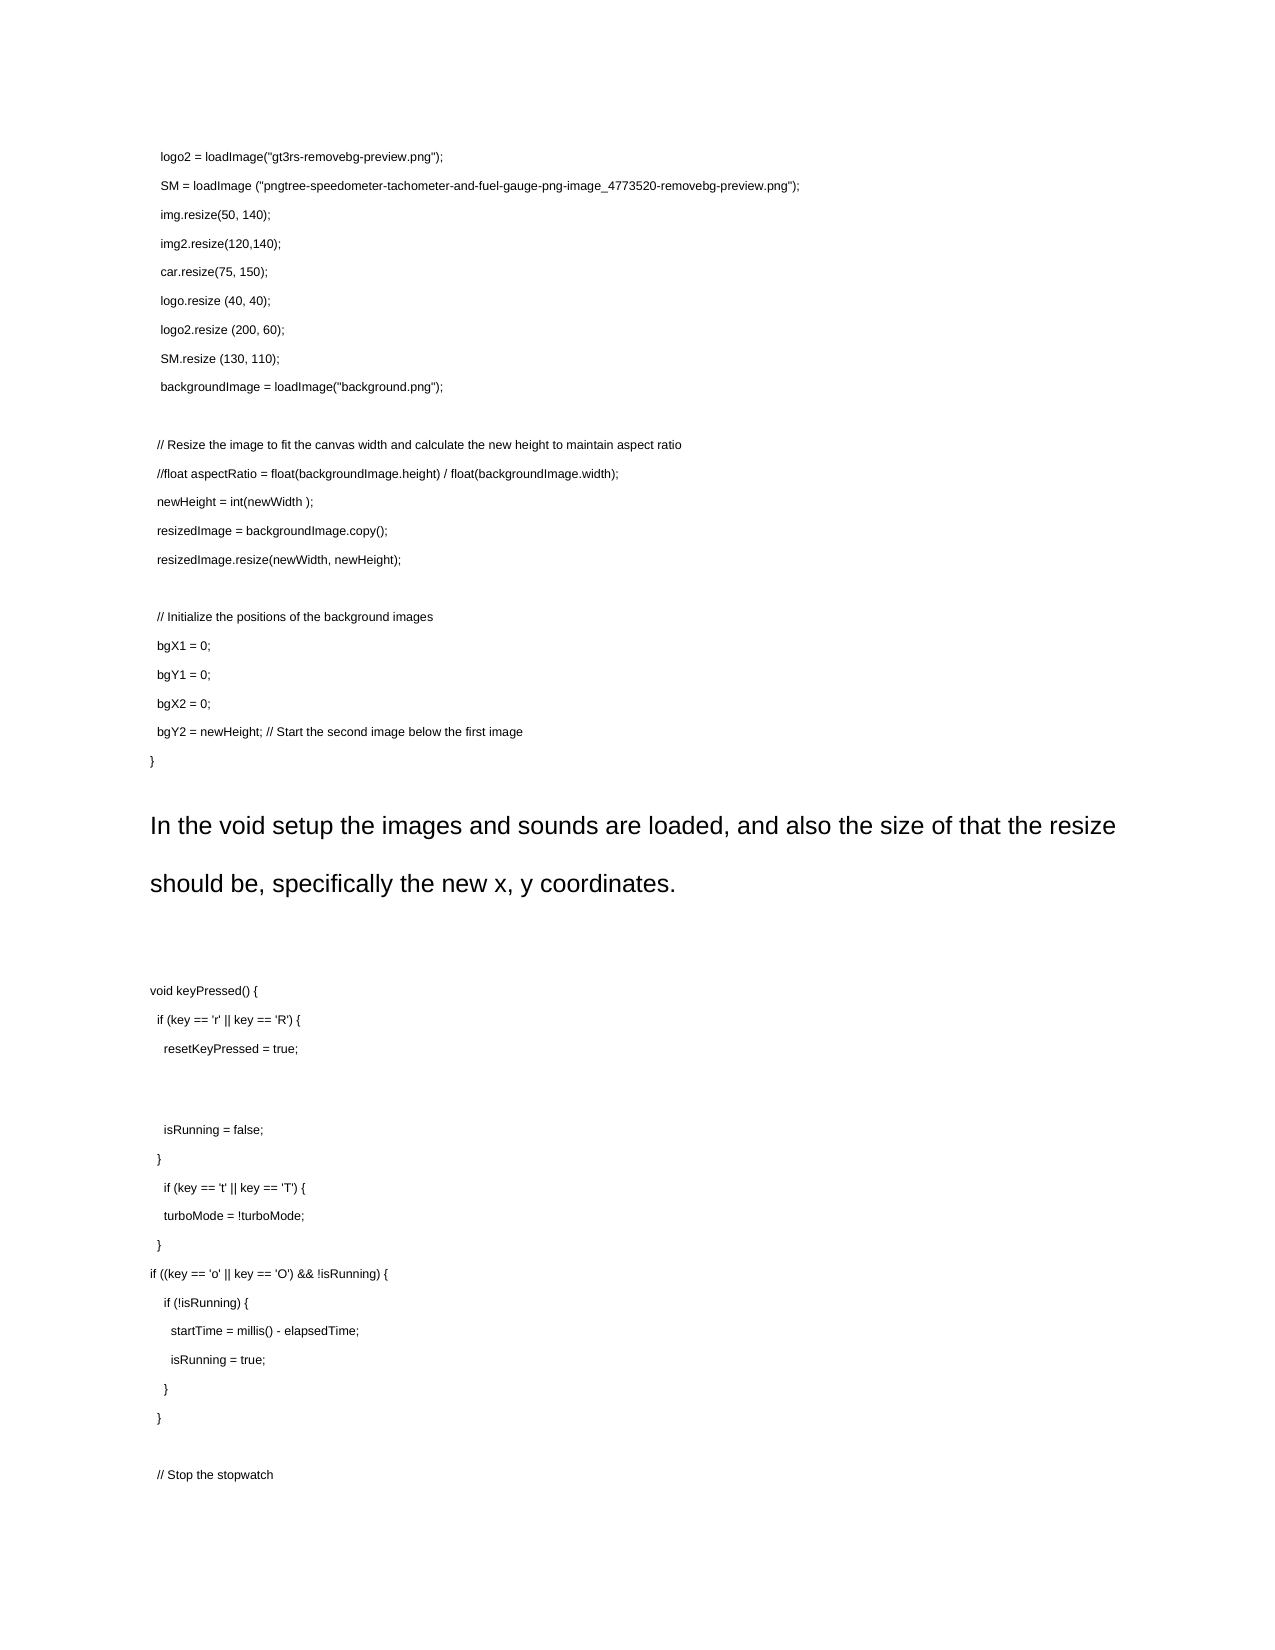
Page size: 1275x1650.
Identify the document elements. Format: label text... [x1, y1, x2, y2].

text logo2.resize (200, 60); [150, 322, 1125, 337]
text startTime = millis() - elapsedTime; [150, 1324, 1125, 1338]
text bgX1 = 0; [150, 639, 1125, 653]
text if (!isRunning) { [150, 1295, 1125, 1309]
text void keyPressed() { [150, 984, 1125, 998]
text // Stop the stopwatch [150, 1468, 1125, 1482]
text logo.resize (40, 40); [150, 294, 1125, 308]
text SM = loadImage ("pngtree-speedometer-tachometer-and-fuel-gauge-png-image_4773520-removebg-preview.png"); [150, 179, 1125, 193]
text img.resize(50, 140); [150, 207, 1125, 222]
text car.resize(75, 150); [150, 265, 1125, 279]
text if ((key == 'o' || key == 'O') && !isRunning) { [150, 1266, 1125, 1281]
text } [150, 1151, 1125, 1166]
text newHeight = int(newWidth ); [150, 495, 1125, 509]
text if (key == 'r' || key == 'R') { [150, 1012, 1125, 1027]
text //float aspectRatio = float(backgroundImage.height) / float(backgroundImage.width); [150, 466, 1125, 481]
text } [150, 1238, 1125, 1252]
text // Resize the image to fit the canvas width and calculate the new height to maintain aspect ratio [150, 437, 1125, 452]
text // Initialize the positions of the background images [150, 610, 1125, 624]
text } [150, 1381, 1125, 1396]
text In the void setup the images and sounds are loaded, and also the size of that the resize should be, specifically the new x, y coordinates. [150, 811, 1125, 897]
text } [150, 1410, 1125, 1424]
text turboMode = !turboMode; [150, 1209, 1125, 1223]
text isRunning = true; [150, 1353, 1125, 1367]
text resizedImage = backgroundImage.copy(); [150, 524, 1125, 538]
text if (key == 't' || key == 'T') { [150, 1180, 1125, 1194]
text isRunning = false; [150, 1123, 1125, 1137]
text resizedImage.resize(newWidth, newHeight); [150, 552, 1125, 567]
text img2.resize(120,140); [150, 236, 1125, 251]
text resetKeyPressed = true; [150, 1041, 1125, 1056]
text backgroundImage = loadImage("background.png"); [150, 380, 1125, 394]
text bgX2 = 0; [150, 696, 1125, 711]
text SM.resize (130, 110); [150, 351, 1125, 366]
text bgY2 = newHeight; // Start the second image below the first image [150, 725, 1125, 739]
text } [150, 754, 1125, 768]
text logo2 = loadImage("gt3rs-removebg-preview.png"); [150, 150, 1125, 164]
text bgY1 = 0; [150, 667, 1125, 682]
